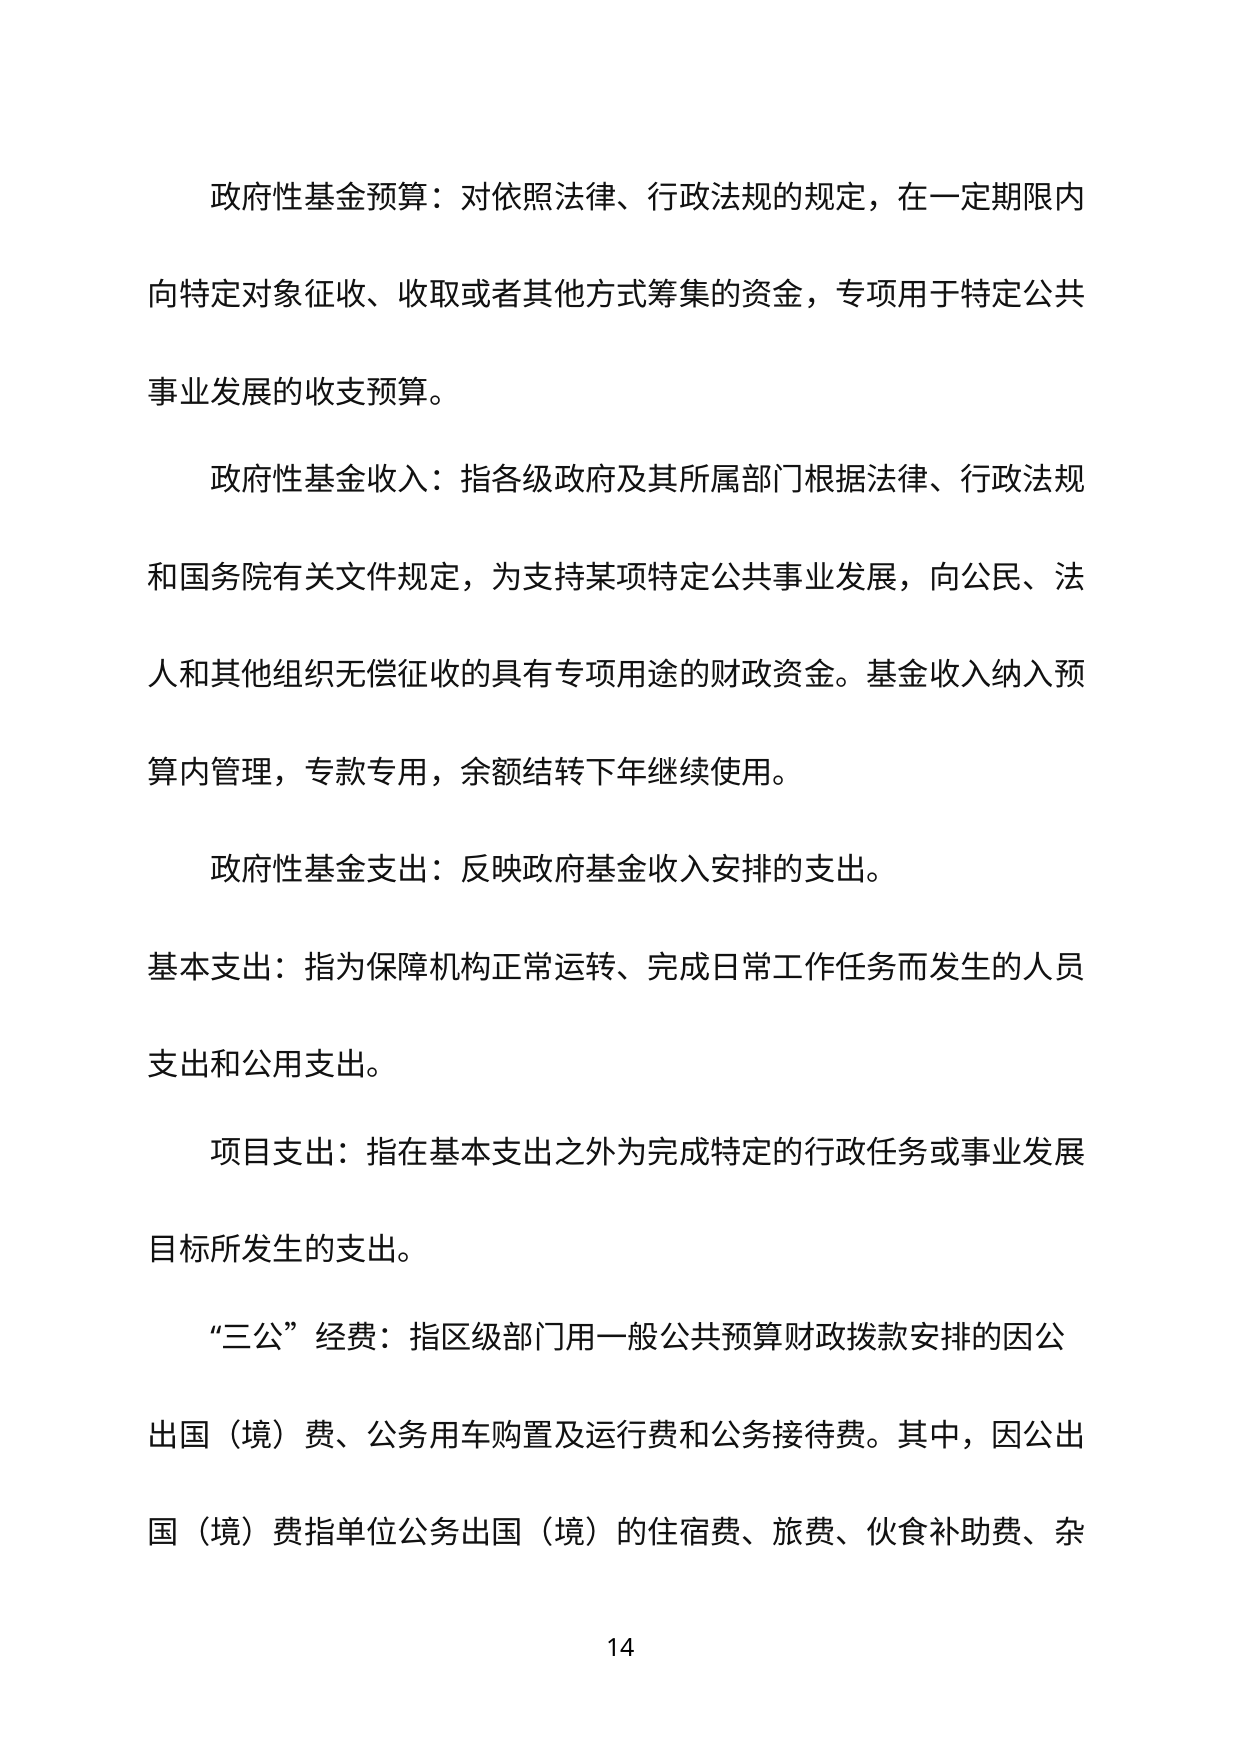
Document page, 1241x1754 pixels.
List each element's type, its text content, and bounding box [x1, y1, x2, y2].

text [148, 162, 1092, 422]
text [148, 1302, 1092, 1562]
text 政府性基金收入：指各级政府及其所属部门根据法律、行政法规和国务院有关文件规定，为支持某项特定公共事业发展，向公民、法人和其他组织无偿征收的具有专项用途的财政资金。基金收入纳入预算内管理，专款专用，余额结转下年继续使用。 政府性基金支出：反映政府基金收入安排的支出。 基本支出：指为保障机构正常运转、完成日常工作任务而发生的人员支出和公用支出。 [148, 444, 1092, 1094]
text 项目支出：指在基本支出之外为完成特定的行政任务或事业发展目标所发生的支出。 [148, 1117, 1092, 1280]
